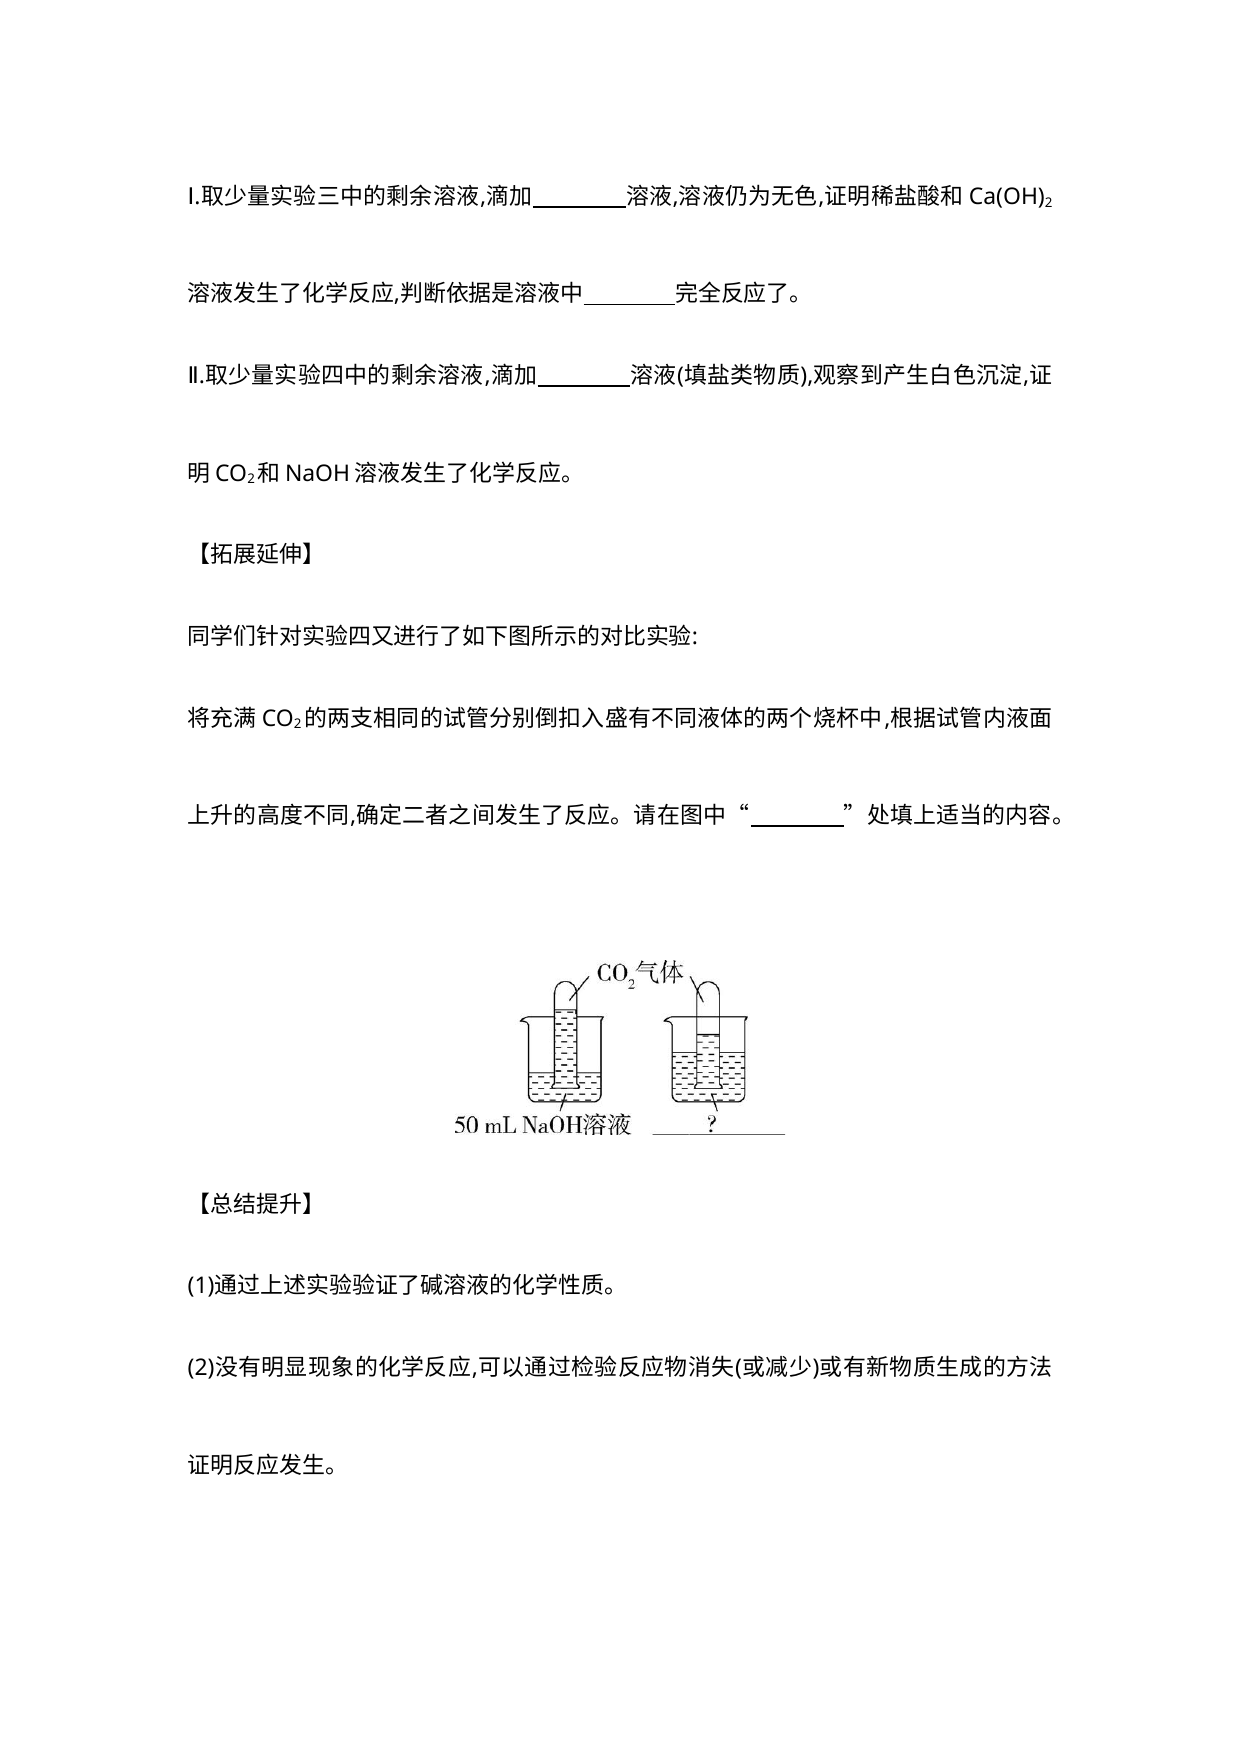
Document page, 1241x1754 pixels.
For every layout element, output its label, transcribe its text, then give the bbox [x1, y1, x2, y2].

text 将充满CO2的两支相同的试管分别倒扣入盛有不同液体的两个烧杯中,根据试管内液面上升的高度不同,确定二者之间发生了反应。请在图中“ ”处填上适当的内容。 [187, 683, 1053, 943]
text (2)没有明显现象的化学反应,可以通过检验反应物消失(或减少)或有新物质生成的方法证明反应发生。 [187, 1333, 1053, 1496]
text (1)通过上述实验验证了碱溶液的化学性质。 [187, 1252, 1053, 1317]
text 【拓展延伸】 [187, 520, 1053, 585]
text 【总结提升】 [187, 1170, 1053, 1235]
text 同学们针对实验四又进行了如下图所示的对比实验: [187, 602, 1053, 667]
text Ⅰ.取少量实验三中的剩余溶液,滴加 溶液,溶液仍为无色,证明稀盐酸和Ca(OH)2溶液发生了化学反应,判断依据是溶液中 完全反应了。 [187, 162, 1053, 324]
picture [455, 960, 786, 1135]
text Ⅱ.取少量实验四中的剩余溶液,滴加 溶液(填盐类物质),观察到产生白色沉淀,证明CO2和NaOH溶液发生了化学反应。 [187, 341, 1053, 504]
